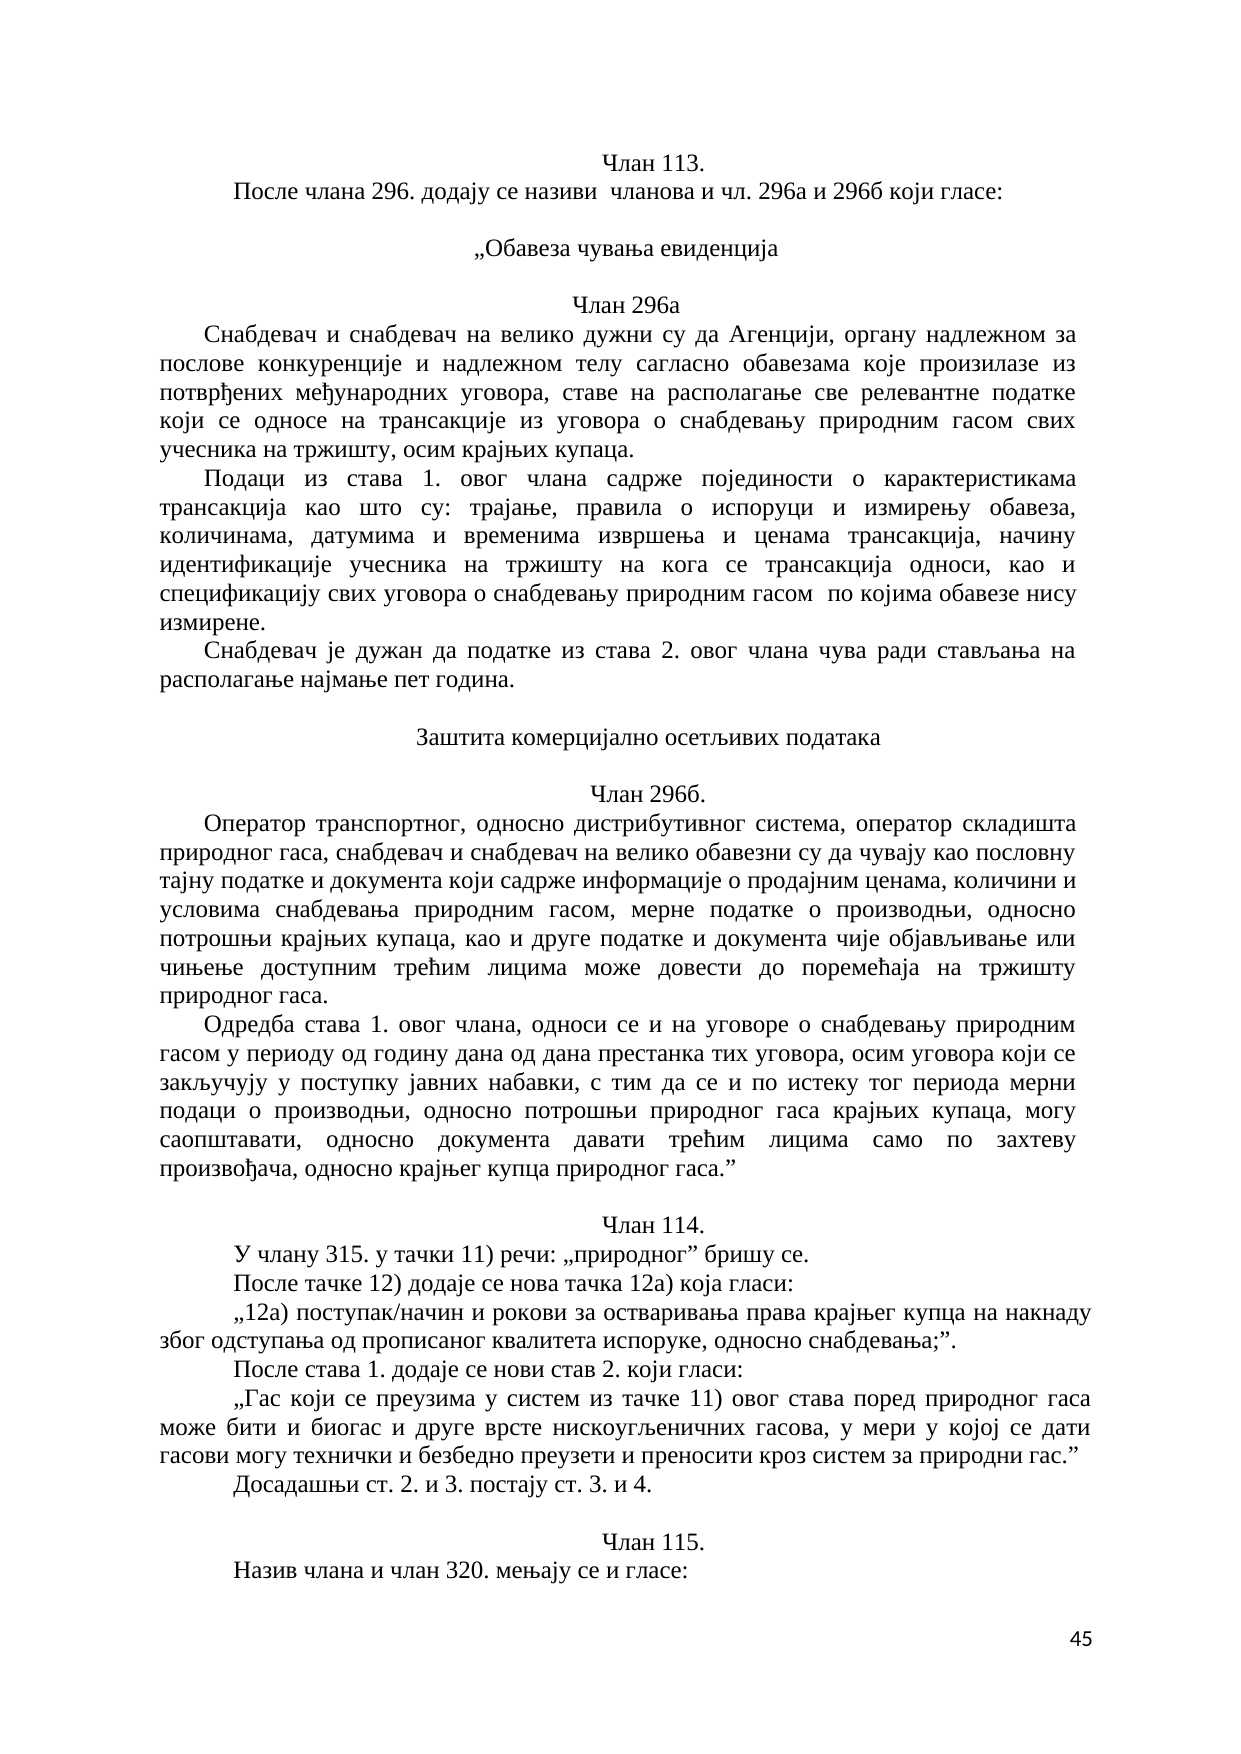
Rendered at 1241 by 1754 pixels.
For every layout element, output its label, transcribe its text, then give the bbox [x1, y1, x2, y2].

text Подаци из става 1. oвог члана садрже појединости о карактеристикама трансакција као што су: трајање, правила о испоруци и измирењу обавеза, количинама, датумима и временима извршења и ценама трансакција, начину идентификације учесника на тржишту на кога се трансакција односи, као и спецификацију свих уговора о снабдевању природним гасом по којима обавезе нису измирене. [159, 463, 1077, 636]
text „12а) поступак/начин и рокови за остваривања права крајњег купца на накнаду због одступања од прописаног квалитета испоруке, односно снабдевања;ˮ. [159, 1297, 1093, 1354]
text „Гас који се преузима у систем из тачке 11) овог става поред природног гаса може бити и биогас и друге врсте нискоугљеничних гасова, у мери у којој се дати гасови могу технички и безбедно преузети и преносити кроз систем за природни гас.ˮ [159, 1383, 1093, 1469]
text Одредба става 1. oвог члана, односи се и на уговоре о снабдевању природним гасом у периоду од годину дана од дана престанка тих уговора, осим уговора који се закључују у поступку јавних набавки, с тим да се и по истеку тог периода мерни подаци о производњи, односно потрошњи природног гаса крајњих купаца, могу саопштавати, односно документа давати трећим лицима само по захтеву произвођача, односно крајњег купца природног гаса.ˮ [159, 1009, 1077, 1182]
text Члан 115. [528, 1527, 1093, 1556]
text После члана 296. додају се називи чланова и чл. 296а и 296б који гласе: [159, 176, 1093, 205]
text После става 1. додаје се нови став 2. који гласи: [159, 1354, 1093, 1383]
text Снабдевач и снабдевач на велико дужни су да Агенцији, органу надлежном за послове конкуренције и надлежном телу сагласно обавезама које произилазе из потврђених међународних уговора, ставе на располагање све релевантне податке који се односе на трансакције из уговора о снабдевању природним гасом свих учесника на тржишту, осим крајњих купаца. [159, 319, 1077, 463]
text Заштита комерцијално осeтљивих података [159, 722, 1093, 751]
text У члану 315. у тачки 11) речи: „природногˮ бришу се. [159, 1239, 1093, 1268]
text Снабдевач је дужан да податке из става 2. oвог члана чува ради стављања на располагање најмање пет година. [159, 636, 1077, 693]
text Оператор транспортног, односно дистрибутивног система, оператор складишта природног гаса, снабдевач и снабдевач на велико обавезни су да чувају као пословну тајну податке и документа који садрже информације о продајним ценама, количини и условима снабдевања природним гасом, мерне податке о производњи, односно потрошњи крајњих купаца, као и друге податке и документа чије објављивање или чињење доступним трећим лицима може довести до поремећаја на тржишту природног гаса. [159, 808, 1077, 1009]
text „Обавеза чувања евиденција [159, 233, 1093, 262]
text После тачке 12) додаје се нова тачка 12а) која гласи: [159, 1268, 1093, 1297]
text Члан 114. [528, 1211, 1093, 1239]
text Члан 296б. [159, 779, 1093, 808]
text Члан 296а [159, 291, 1093, 319]
text Назив члана и члан 320. мењају се и гласе: [159, 1556, 1093, 1584]
text Досадашњи ст. 2. и 3. постају ст. 3. и 4. [159, 1469, 1093, 1498]
text Члан 113. [528, 148, 1093, 176]
